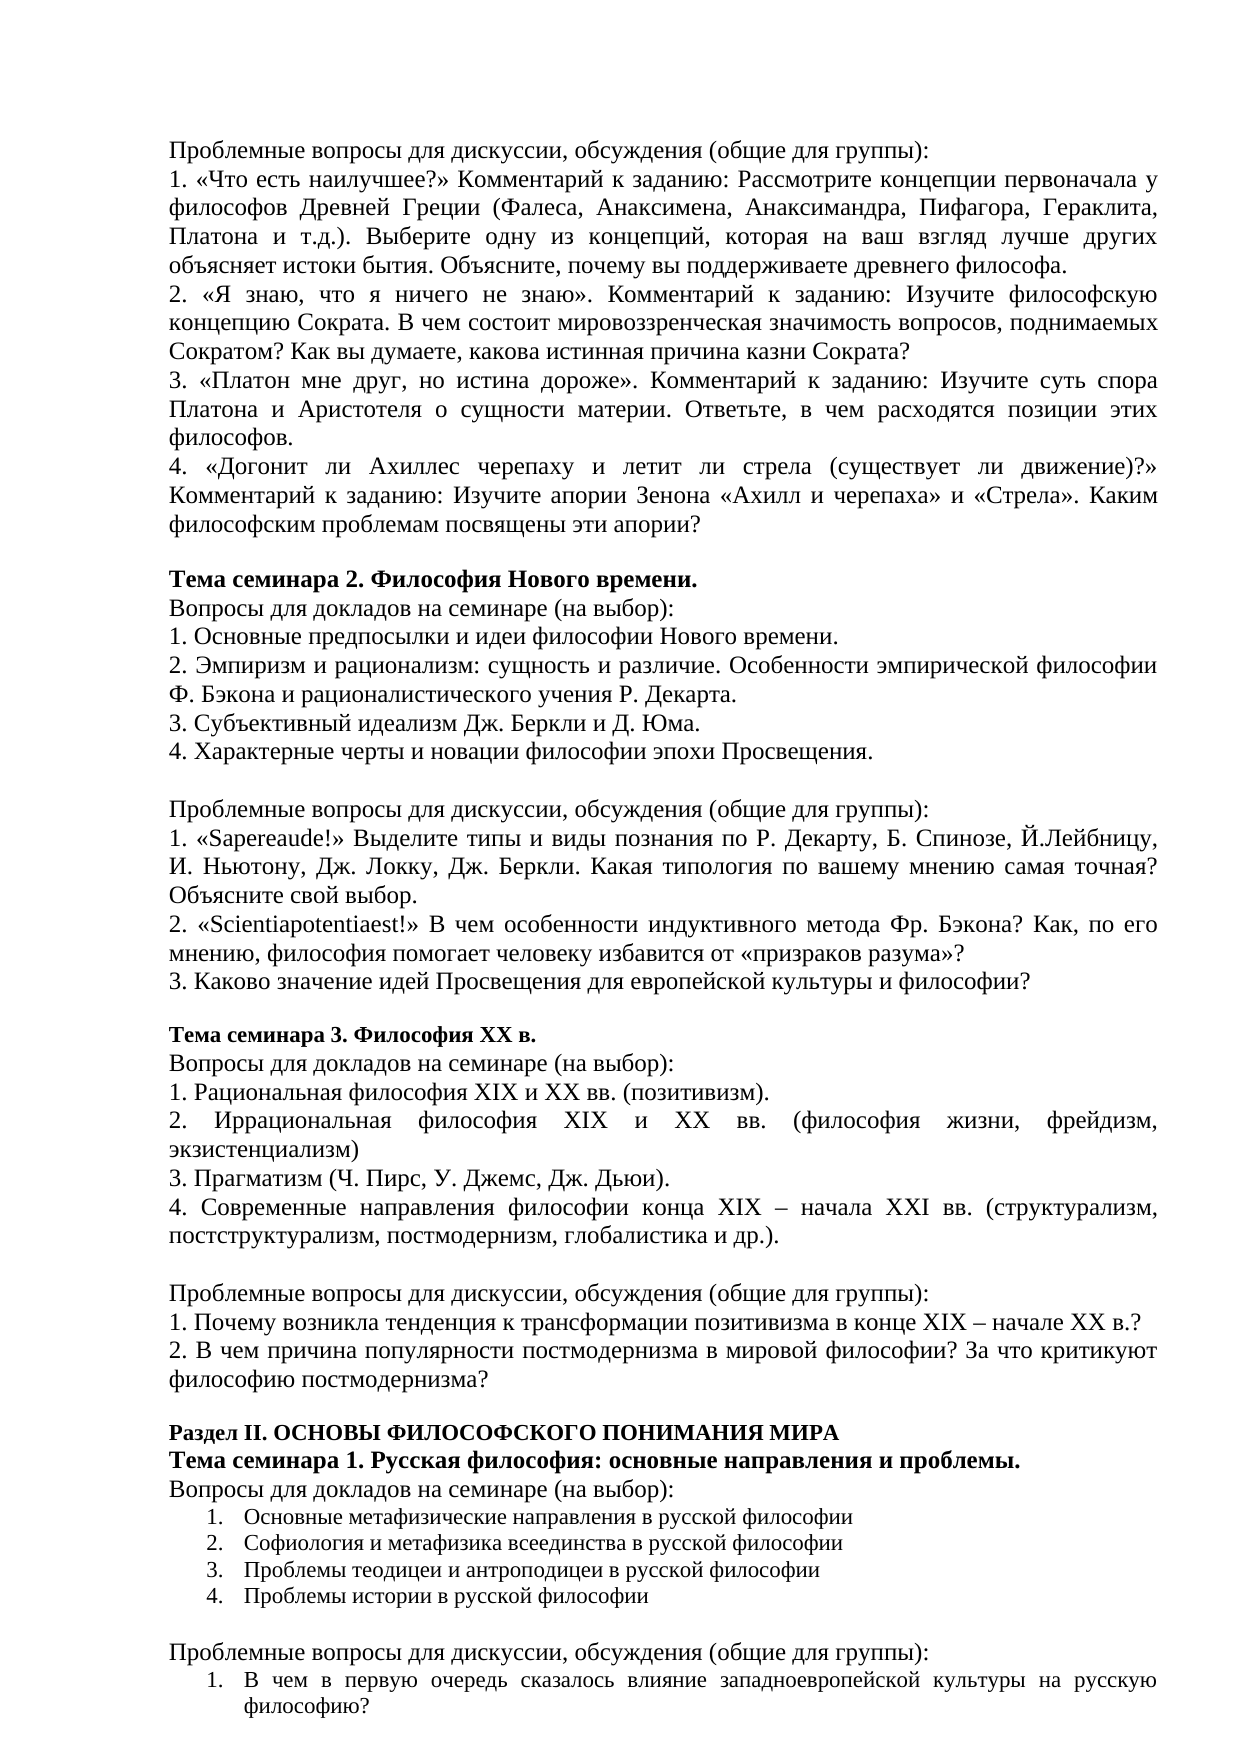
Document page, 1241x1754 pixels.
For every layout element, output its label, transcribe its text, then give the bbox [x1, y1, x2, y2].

text 3. Прагматизм (Ч. Пирс, У. Джемс, Дж. Дьюи). [169, 1163, 1159, 1192]
text 2. «Scientiapotentiaest!» В чем особенности индуктивного метода Фр. Бэкона? Как, по его мнению, философия помогает человеку избавится от «призраков разума»? [169, 909, 1159, 966]
text 3. Каково значение идей Просвещения для европейской культуры и философии? [169, 966, 1159, 995]
text 3. «Платон мне друг, но истина дороже». Комментарий к заданию: Изучите суть спора Платона и Аристотеля о сущности материи. Ответьте, в чем расходятся позиции этих философов. [169, 365, 1159, 451]
text Вопросы для докладов на семинаре (на выбор): [169, 1048, 1159, 1077]
text 1. «Sapereaude!» Выделите типы и виды познания по Р. Декарту, Б. Спинозе, Й.Лейбницу, И. Ньютону, Дж. Локку, Дж. Беркли. Какая типология по вашему мнению самая точная? Объясните свой выбор. [169, 823, 1159, 909]
text Проблемные вопросы для дискуссии, обсуждения (общие для группы): [169, 794, 1159, 823]
text 1. Рациональная философия XIX и ХХ вв. (позитивизм). [169, 1077, 1159, 1105]
list Проблемы истории в русской философии [206, 1582, 1159, 1608]
list Проблемы теодицеи и антроподицеи в русской философии [206, 1556, 1159, 1582]
list Основные метафизические направления в русской философии [206, 1503, 1159, 1529]
text 2. «Я знаю, что я ничего не знаю». Комментарий к заданию: Изучите философскую концепцию Сократа. В чем состоит мировоззренческая значимость вопросов, поднимаемых Сократом? Как вы думаете, какова истинная причина казни Сократа? [169, 279, 1159, 365]
text Тема семинара 3. Философия ХХ в. [169, 1021, 1159, 1048]
text Проблемные вопросы для дискуссии, обсуждения (общие для группы): [169, 135, 1159, 164]
text 1. Основные предпосылки и идеи философии Нового времени. [169, 621, 1159, 650]
text Тема семинара 2. Философия Нового времени. [169, 564, 1159, 593]
text Проблемные вопросы для дискуссии, обсуждения (общие для группы): [169, 1278, 1159, 1307]
text Раздел II. ОСНОВЫ ФИЛОСОФСКОГО ПОНИМАНИЯ МИРА [169, 1419, 1159, 1446]
text 1. Почему возникла тенденция к трансформации позитивизма в конце XIX – начале XX в.? [169, 1307, 1159, 1335]
text 4. «Догонит ли Ахиллес черепаху и летит ли стрела (существует ли движение)?» Комментарий к заданию: Изучите апории Зенона «Ахилл и черепаха» и «Стрела». Каким философским проблемам посвящены эти апории? [169, 451, 1159, 537]
text Тема семинара 1. Русская философия: основные направления и проблемы. [169, 1446, 1159, 1474]
text 2. Эмпиризм и рационализм: сущность и различие. Особенности эмпирической философии Ф. Бэкона и рационалистического учения Р. Декарта. [169, 650, 1159, 708]
text Вопросы для докладов на семинаре (на выбор): [169, 593, 1159, 621]
text 3. Субъективный идеализм Дж. Беркли и Д. Юма. [169, 708, 1159, 736]
text Вопросы для докладов на семинаре (на выбор): [169, 1474, 1159, 1503]
text 4. Характерные черты и новации философии эпохи Просвещения. [169, 736, 1159, 765]
text 4. Современные направления философии конца XIX – начала ХХI вв. (структурализм, постструктурализм, постмодернизм, глобалистика и др.). [169, 1192, 1159, 1249]
list Софиология и метафизика всеединства в русской философии [206, 1529, 1159, 1556]
text 1. «Что есть наилучшее?» Комментарий к заданию: Рассмотрите концепции первоначала у философов Древней Греции (Фалеса, Анаксимена, Анаксимандра, Пифагора, Гераклита, Платона и т.д.). Выберите одну из концепций, которая на ваш взгляд лучше других объясняет истоки бытия. Объясните, почему вы поддерживаете древнего философа. [169, 164, 1159, 279]
list В чем в первую очередь сказалось влияние западноевропейской культуры на русскую философию? [206, 1666, 1159, 1719]
text Проблемные вопросы для дискуссии, обсуждения (общие для группы): [169, 1637, 1159, 1666]
text 2. В чем причина популярности постмодернизма в мировой философии? За что критикуют философию постмодернизма? [169, 1335, 1159, 1393]
text 2. Иррациональная философия XIX и ХХ вв. (философия жизни, фрейдизм, экзистенциализм) [169, 1105, 1159, 1163]
